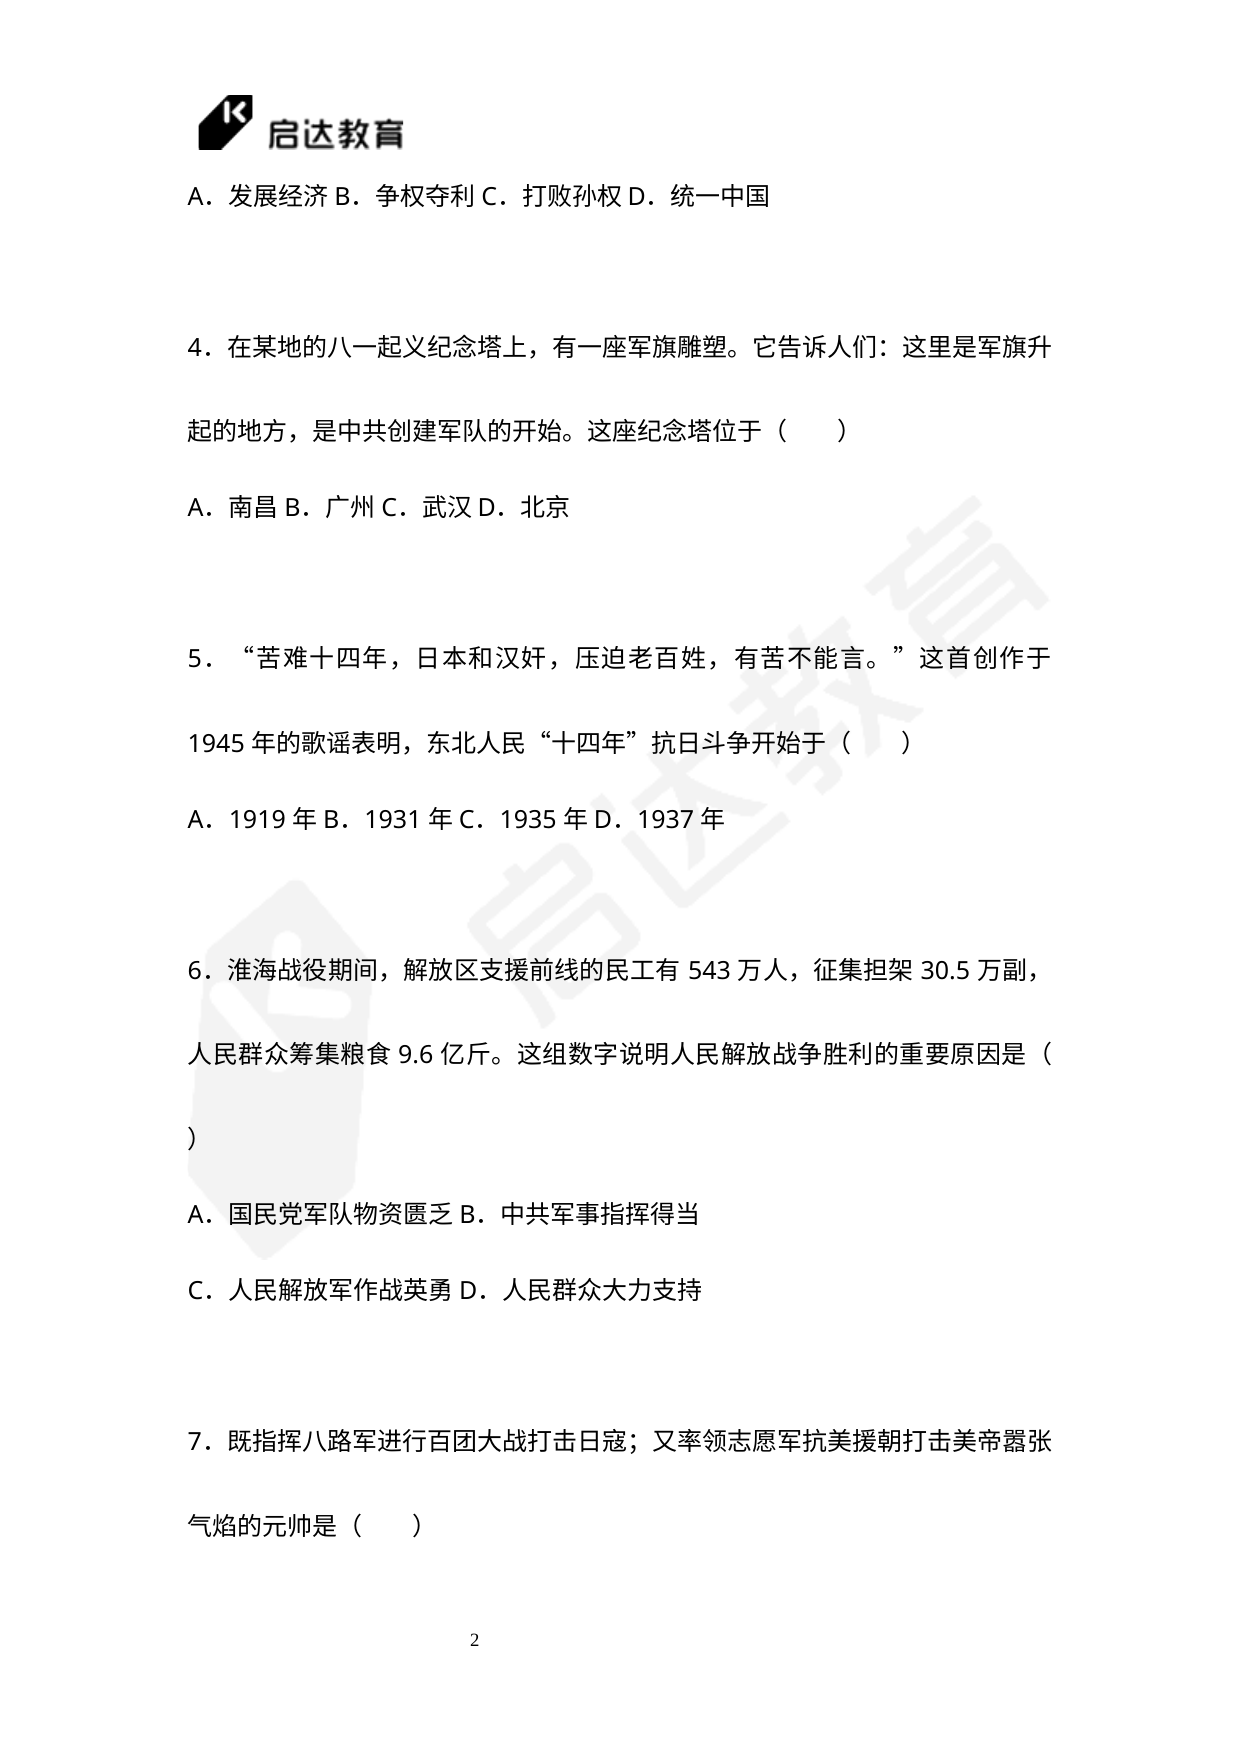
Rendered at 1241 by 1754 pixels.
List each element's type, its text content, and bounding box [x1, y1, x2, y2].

text A．南昌 B．广州 C．武汉 D．北京 [187, 473, 1053, 538]
text A．国民党军队物资匮乏 B．中共军事指挥得当 [187, 1181, 1053, 1246]
text A．1919 年 B．1931 年 C．1935 年 D．1937 年 [187, 785, 1053, 850]
text 5．“苦难十四年，日本和汉奸，压迫老百姓，有苦不能言。”这首创作于1945 年的歌谣表明，东北人民“十四年”抗日斗争开始于（ ） [187, 624, 1053, 774]
text 4．在某地的八一起义纪念塔上，有一座军旗雕塑。它告诉人们：这里是军旗升起的地方，是中共创建军队的开始。这座纪念塔位于（ ） [187, 313, 1053, 462]
text A．发展经济 B．争权夺利 C．打败孙权 D．统一中国 [187, 162, 1053, 227]
text C．人民解放军作战英勇 D．人民群众大力支持 [187, 1256, 1053, 1321]
text 7．既指挥八路军进行百团大战打击日寇；又率领志愿军抗美援朝打击美帝嚣张气焰的元帅是（ ） [187, 1407, 1053, 1557]
picture [198, 95, 404, 150]
text 6．淮海战役期间，解放区支援前线的民工有 543 万人，征集担架 30.5 万副，人民群众筹集粮食 9.6 亿斤。这组数字说明人民解放战争胜利的重要原因是（ ） [187, 936, 1053, 1170]
